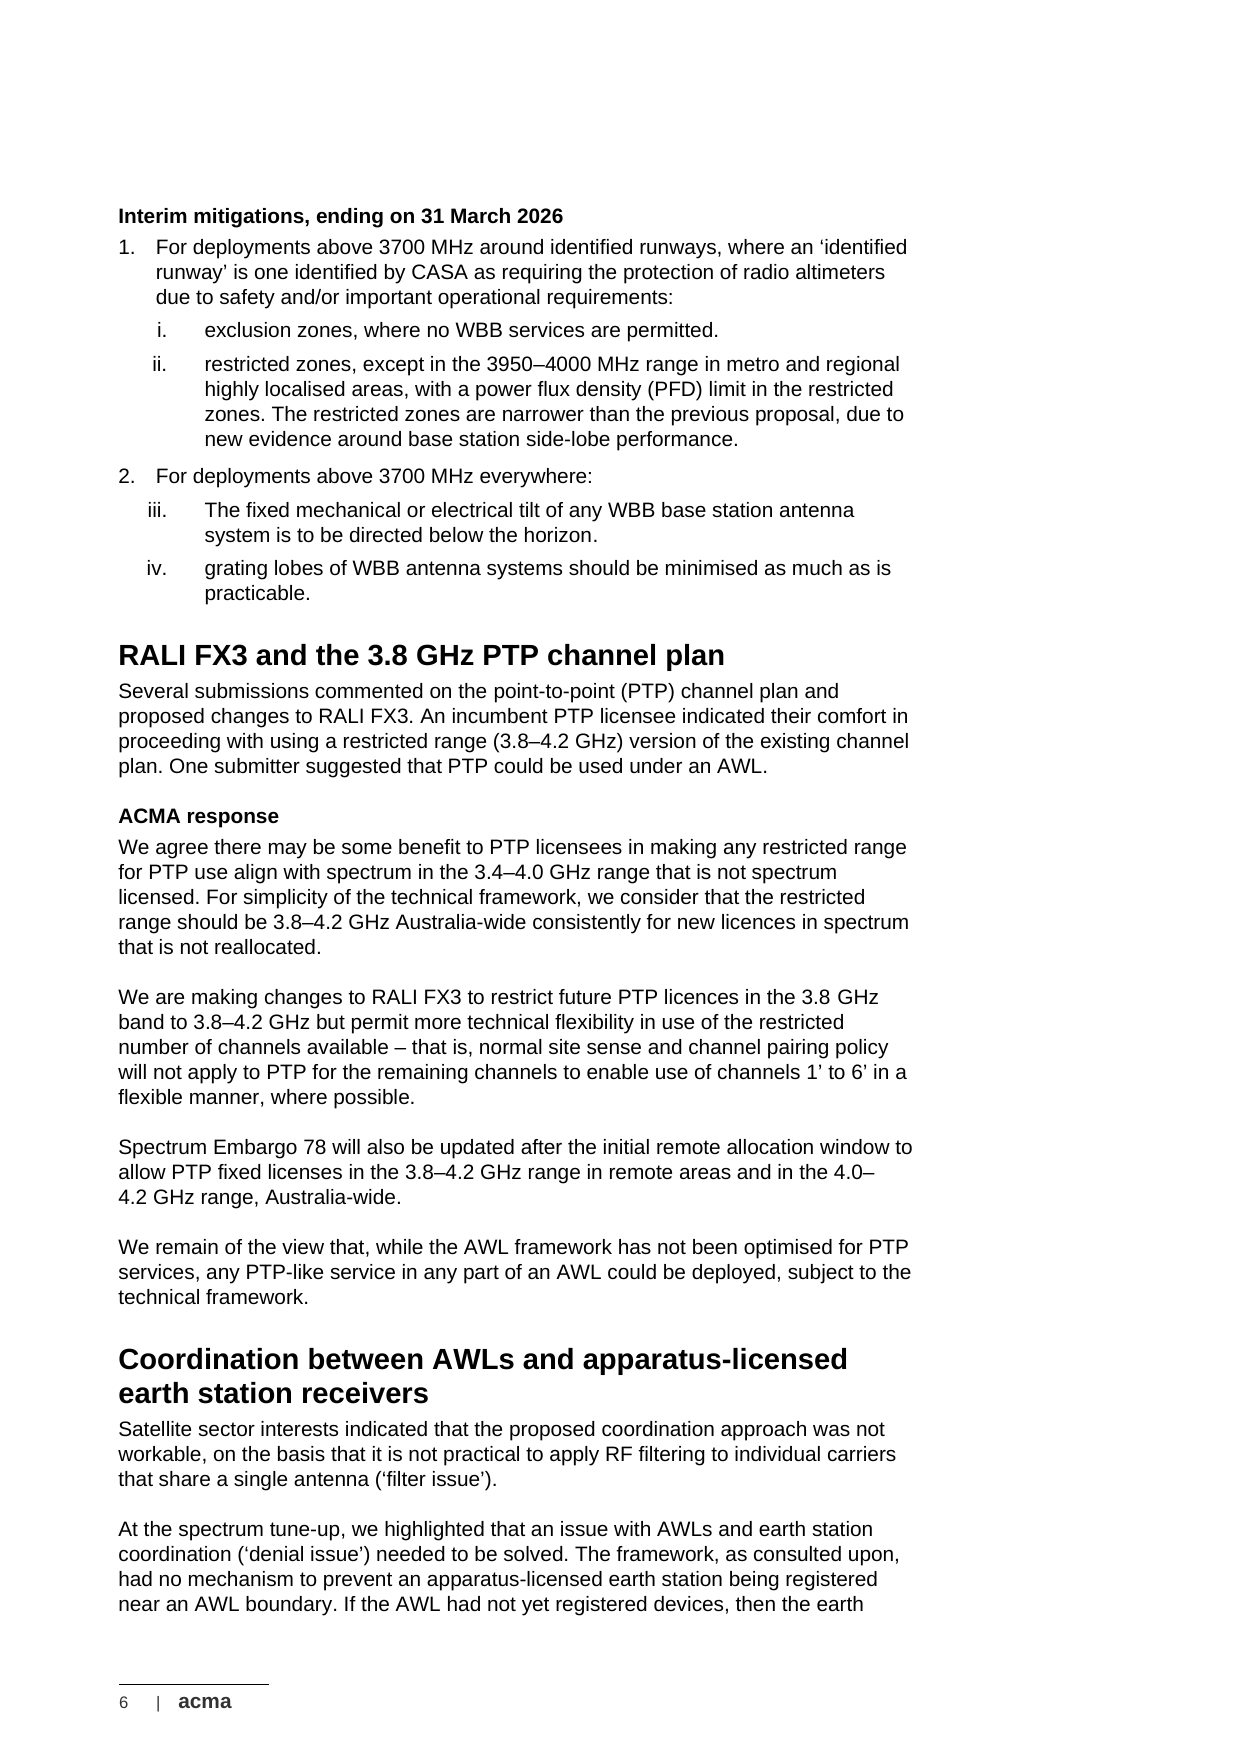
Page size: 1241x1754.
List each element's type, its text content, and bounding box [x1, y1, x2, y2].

text Spectrum Embargo 78 will also be updated after the initial remote allocation window to allow PTP fixed licenses in the 3.8–4.2 GHz range in remote areas and in the 4.0–4.2 GHz range, Australia-wide. [118, 1134, 917, 1209]
text We are making changes to RALI FX3 to restrict future PTP licences in the 3.8 GHz band to 3.8–4.2 GHz but permit more technical flexibility in use of the restricted number of channels available – that is, normal site sense and channel pairing policy will not apply to PTP for the remaining channels to enable use of channels 1’ to 6’ in a flexible manner, where possible. [118, 984, 917, 1109]
list exclusion zones, where no WBB services are permitted. [167, 317, 917, 342]
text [118, 1516, 917, 1616]
list The fixed mechanical or electrical tilt of any WBB base station antenna system is to be directed below the horizon. [167, 496, 917, 546]
text Satellite sector interests indicated that the proposed coordination approach was not workable, on the basis that it is not practical to apply RF filtering to individual carriers that share a single antenna (‘filter issue’). [118, 1416, 917, 1491]
text We remain of the view that, while the AWL framework has not been optimised for PTP services, any PTP-like service in any part of an AWL could be deployed, subject to the technical framework. [118, 1234, 917, 1309]
subtitle Coordination between AWLs and apparatus-licensed earth station receivers [118, 1342, 917, 1409]
text Several submissions commented on the point-to-point (PTP) channel plan and proposed changes to RALI FX3. An incumbent PTP licensee indicated their comfort in proceeding with using a restricted range (3.8–4.2 GHz) version of the existing channel plan. One submitter suggested that PTP could be used under an AWL. [118, 678, 917, 778]
text We agree there may be some benefit to PTP licensees in making any restricted range for PTP use align with spectrum in the 3.4–4.0 GHz range that is not spectrum licensed. For simplicity of the technical framework, we consider that the restricted range should be 3.8–4.2 GHz Australia-wide consistently for new licences in spectrum that is not reallocated. [118, 834, 917, 959]
subtitle ACMA response [118, 803, 917, 828]
list grating lobes of WBB antenna systems should be minimised as much as is practicable. [167, 555, 917, 605]
list For deployments above 3700 MHz everywhere: [118, 463, 917, 488]
list restricted zones, except in the 3950–4000 MHz range in metro and regional highly localised areas, with a power flux density (PFD) limit in the restricted zones. The restricted zones are narrower than the previous proposal, due to new evidence around base station side-lobe performance. [167, 351, 917, 451]
subtitle RALI FX3 and the 3.8 GHz PTP channel plan [118, 638, 917, 672]
list For deployments above 3700 MHz around identified runways, where an ‘identified runway’ is one identified by CASA as requiring the protection of radio altimeters due to safety and/or important operational requirements: [118, 234, 917, 309]
subtitle Interim mitigations, ending on 31 March 2026 [118, 203, 917, 228]
